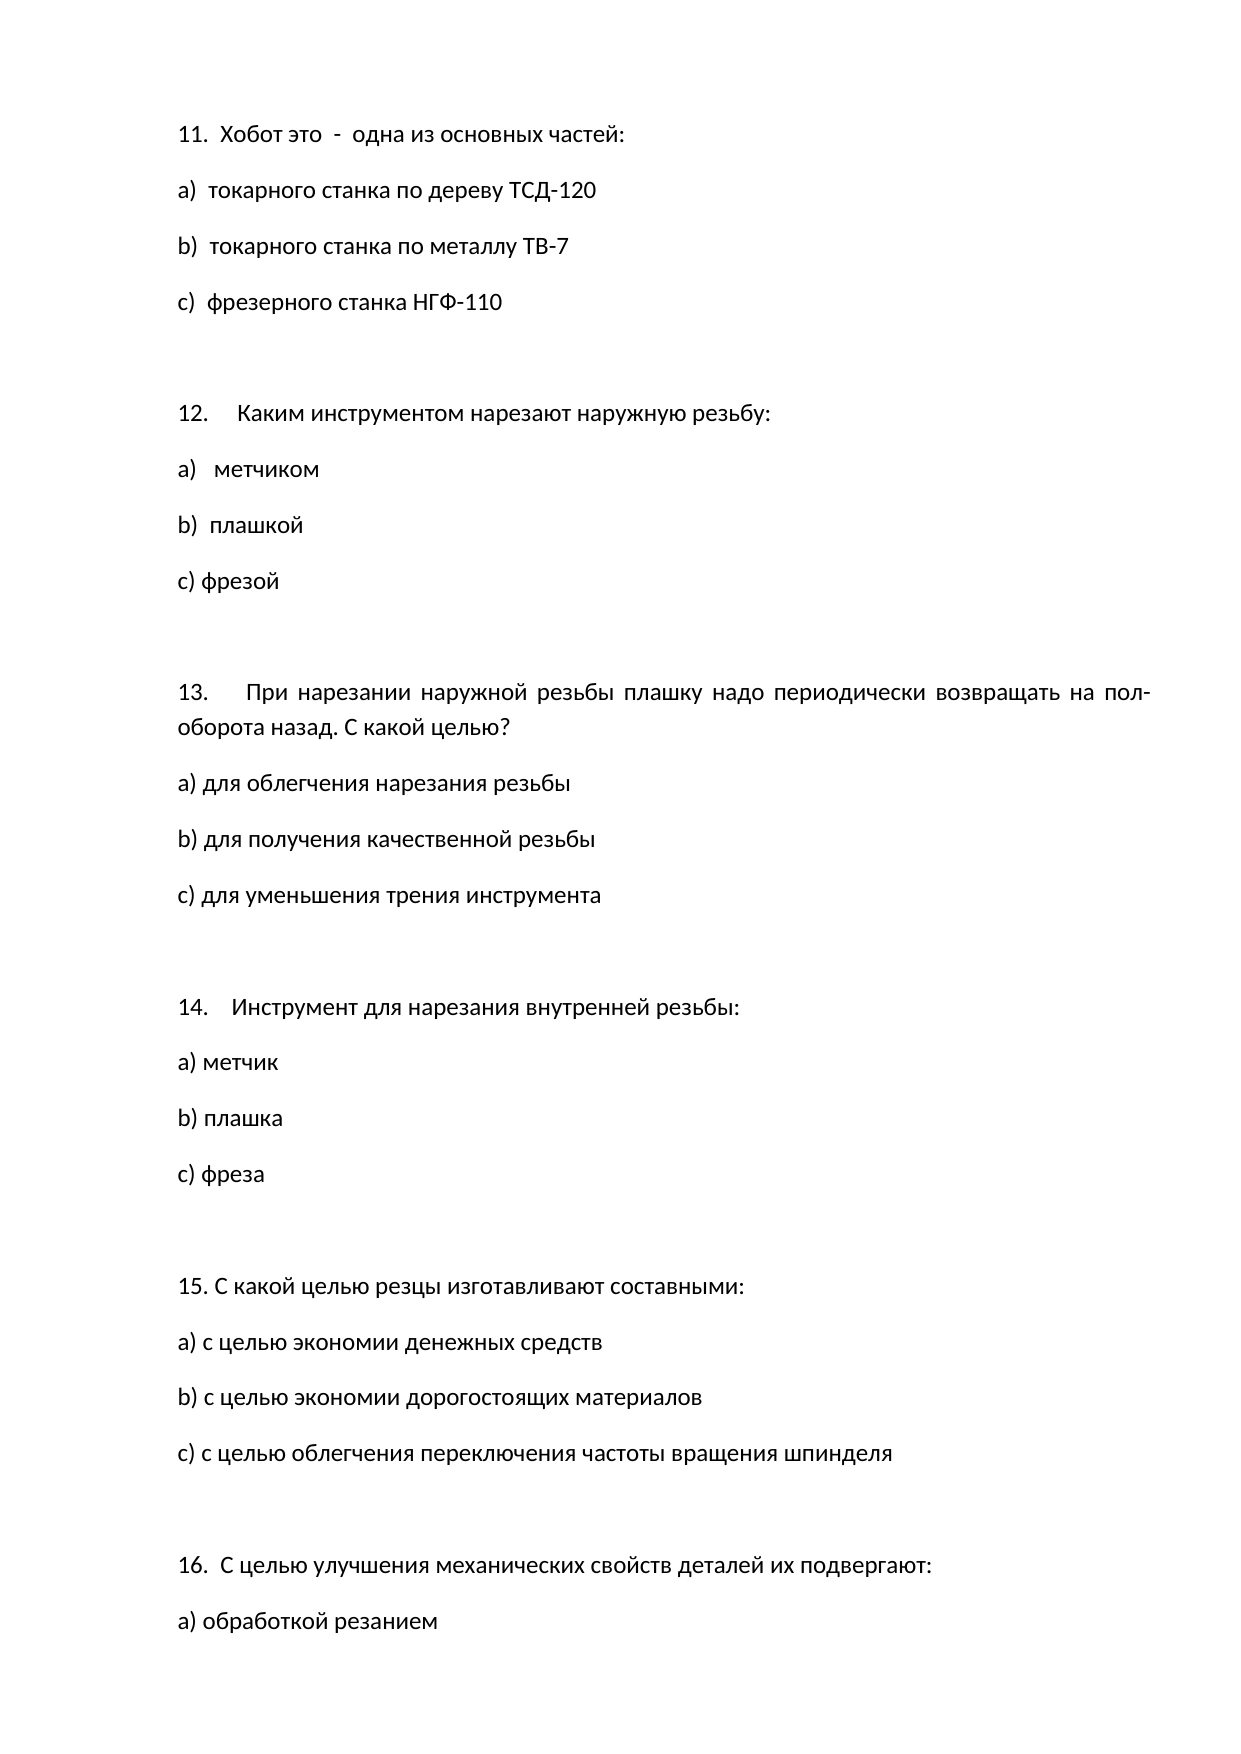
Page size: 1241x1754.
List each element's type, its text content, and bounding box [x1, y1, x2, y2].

text c) фрезой [177, 565, 1152, 595]
text a) с целью экономии денежных средств [177, 1326, 1152, 1356]
text b) плашка [177, 1102, 1152, 1133]
text 12. Каким инструментом нарезают наружную резьбу: [177, 397, 1152, 428]
text b) с целью экономии дорогостоящих материалов [177, 1381, 1152, 1412]
text a) для облегчения нарезания резьбы [177, 767, 1152, 798]
text a) обработкой резанием [177, 1605, 1152, 1635]
text c) фреза [177, 1158, 1152, 1189]
text a) метчик [177, 1046, 1152, 1077]
text 11. Хобот это - одна из основных частей: [177, 118, 1152, 149]
text c) для уменьшения трения инструмента [177, 879, 1152, 909]
text 16. С целью улучшения механических свойств деталей их подвергают: [177, 1549, 1152, 1579]
text 14. Инструмент для нарезания внутренней резьбы: [177, 991, 1152, 1021]
text 13. При нарезании наружной резьбы плашку надо периодически возвращать на пол-оборота назад. С какой целью? [177, 676, 1152, 742]
text c) с целью облегчения переключения частоты вращения шпинделя [177, 1437, 1152, 1468]
text b) токарного станка по металлу ТВ-7 [177, 230, 1152, 260]
text a) метчиком [177, 453, 1152, 484]
text a) токарного станка по дереву ТСД-120 [177, 174, 1152, 204]
text c) фрезерного станка НГФ-110 [177, 286, 1152, 316]
text b) плашкой [177, 509, 1152, 539]
text b) для получения качественной резьбы [177, 823, 1152, 854]
text 15. С какой целью резцы изготавливают составными: [177, 1270, 1152, 1300]
